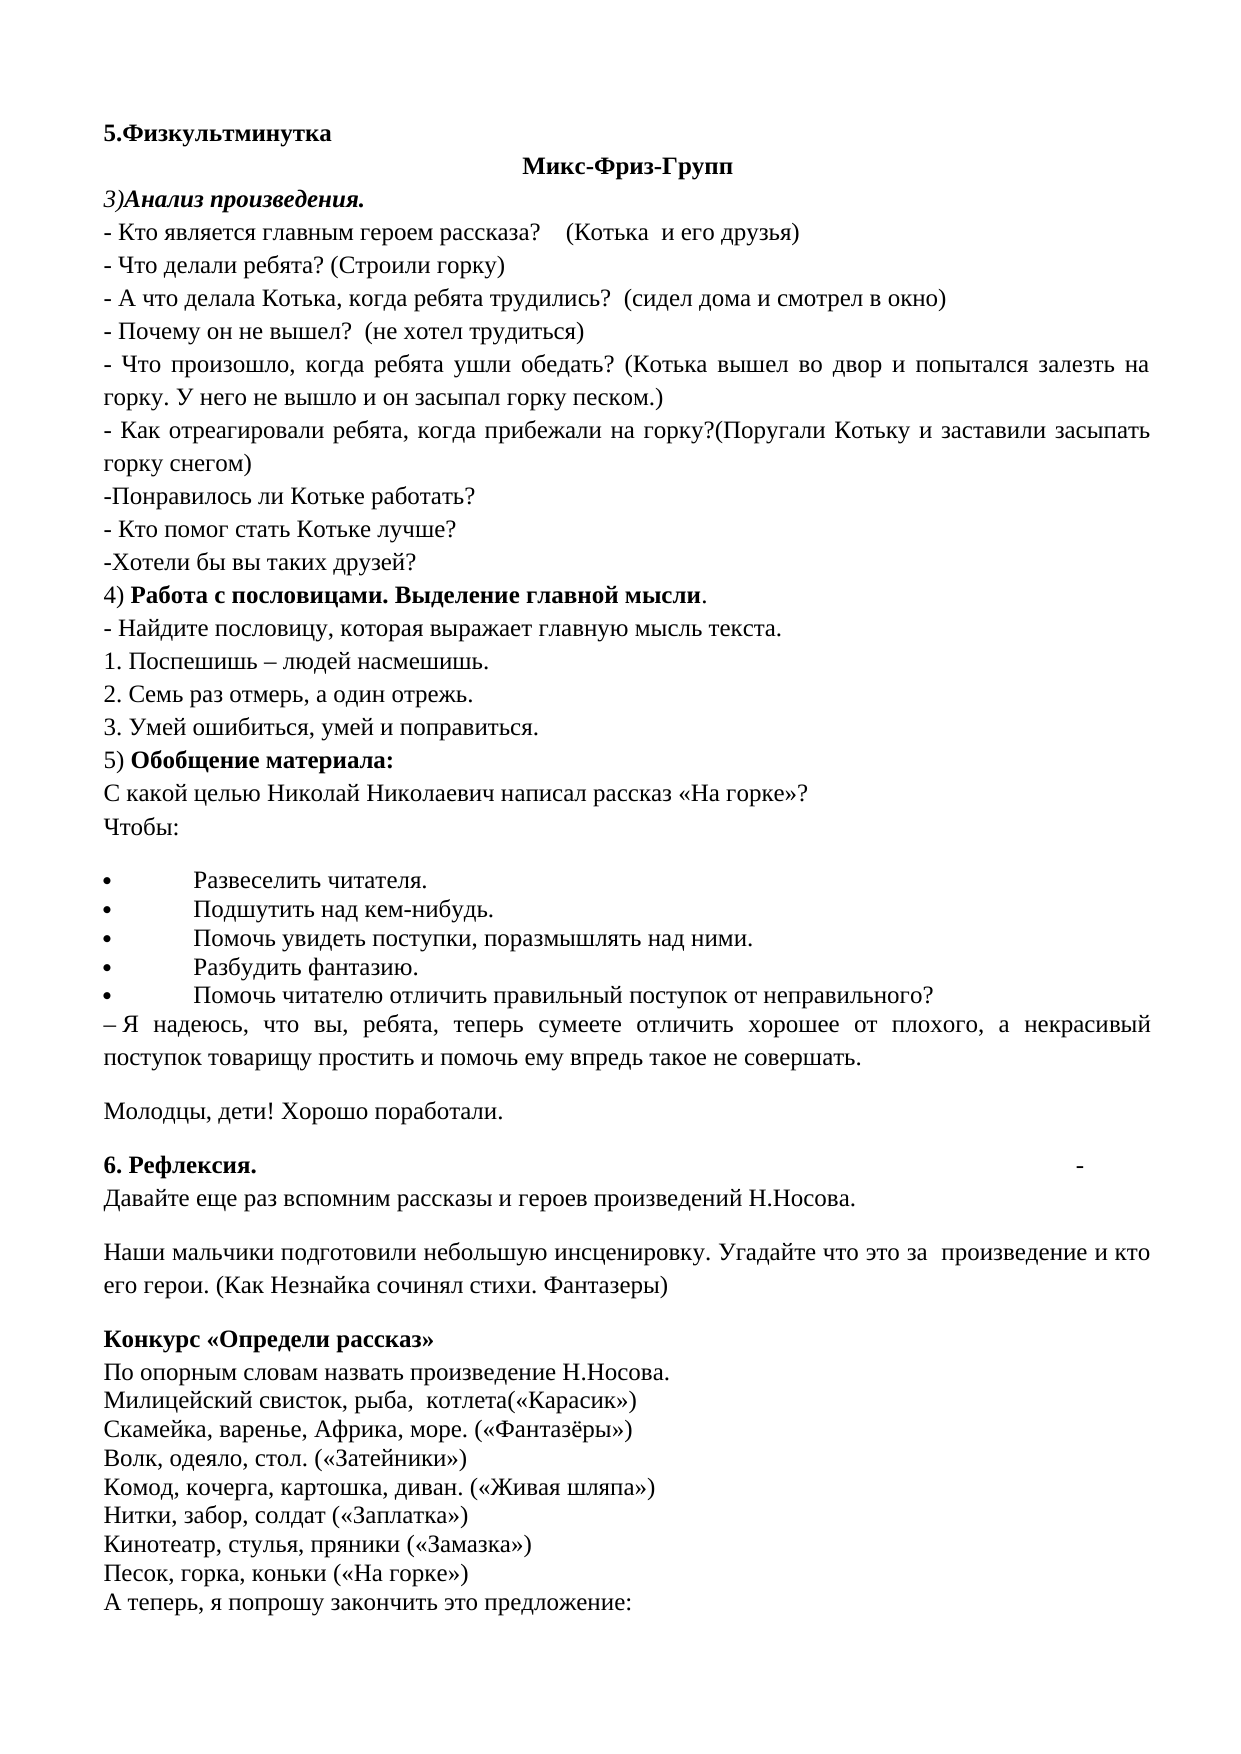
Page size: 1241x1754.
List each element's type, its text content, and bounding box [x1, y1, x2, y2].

text С какой целью Николай Николаевич написал рассказ «На горке»? [103, 778, 1152, 807]
list - Найдите пословицу, которая выражает главную мысль текста. [103, 613, 1152, 642]
list Помочь читателю отличить правильный поступок от неправильного? [103, 980, 1152, 1009]
list -Понравилось ли Котьке работать? [103, 481, 1152, 510]
list - Что делали ребята? (Строили горку) [103, 250, 1152, 279]
list Подшутить над кем-нибудь. [103, 894, 1152, 923]
text Милицейский свисток, рыба, котлета(«Карасик») [103, 1385, 1152, 1414]
list Развеселить читателя. [103, 865, 1152, 894]
list - Как отреагировали ребята, когда прибежали на горку?(Поругали Котьку и заставили засыпать горку снегом) [103, 415, 1152, 477]
list - Кто является главным героем рассказа? (Котька и его друзья) [103, 217, 1152, 246]
list Разбудить фантазию. [103, 952, 1152, 980]
text А теперь, я попрошу закончить это предложение: [103, 1587, 1152, 1615]
list Микс-Фриз-Групп [103, 151, 1152, 180]
list 3)Анализ произведения. [103, 184, 1152, 213]
list 3. Умей ошибиться, умей и поправиться. [103, 712, 1152, 741]
list - Что произошло, когда ребята ушли обедать? (Котька вышел во двор и попытался залезть на горку. У него не вышло и он засыпал горку песком.) [103, 349, 1152, 411]
list - Почему он не вышел? (не хотел трудиться) [103, 316, 1152, 345]
text 6. Рефлексия. -Давайте еще раз вспомним рассказы и героев произведений Н.Носова. [103, 1150, 1152, 1212]
text Волк, одеяло, стол. («Затейники») [103, 1443, 1152, 1472]
text По опорным словам назвать произведение Н.Носова. [103, 1357, 1152, 1385]
list 4) Работа с пословицами. Выделение главной мысли. [103, 580, 1152, 609]
text Молодцы, дети! Хорошо поработали. [103, 1096, 1152, 1125]
text Песок, горка, коньки («На горке») [103, 1558, 1152, 1587]
list 5) Обобщение материала: [103, 746, 1152, 774]
text Нитки, забор, солдат («Заплатка») [103, 1500, 1152, 1529]
text Наши мальчики подготовили небольшую инсценировку. Угадайте что это за произведение и кто его герои. (Как Незнайка сочинял стихи. Фантазеры) [103, 1237, 1152, 1298]
list 2. Семь раз отмерь, а один отрежь. [103, 679, 1152, 708]
text Конкурс «Определи рассказ» [103, 1324, 1152, 1352]
text – Я надеюсь, что вы, ребята, теперь сумеете отличить хорошее от плохого, а некрасивый поступок товарищу простить и помочь ему впредь такое не совершать. [103, 1009, 1152, 1071]
text Скамейка, варенье, Африка, море. («Фантазёры») [103, 1414, 1152, 1443]
text Чтобы: [103, 812, 1152, 840]
list - А что делала Котька, когда ребята трудились? (сидел дома и смотрел в окно) [103, 283, 1152, 312]
list -Хотели бы вы таких друзей? [103, 547, 1152, 576]
text Комод, кочерга, картошка, диван. («Живая шляпа») [103, 1472, 1152, 1500]
list - Кто помог стать Котьке лучше? [103, 514, 1152, 543]
text Кинотеатр, стулья, пряники («Замазка») [103, 1529, 1152, 1558]
list 1. Поспешишь – людей насмешишь. [103, 646, 1152, 675]
list Помочь увидеть поступки, поразмышлять над ними. [103, 923, 1152, 952]
list 5.Физкультминутка [103, 118, 1152, 147]
